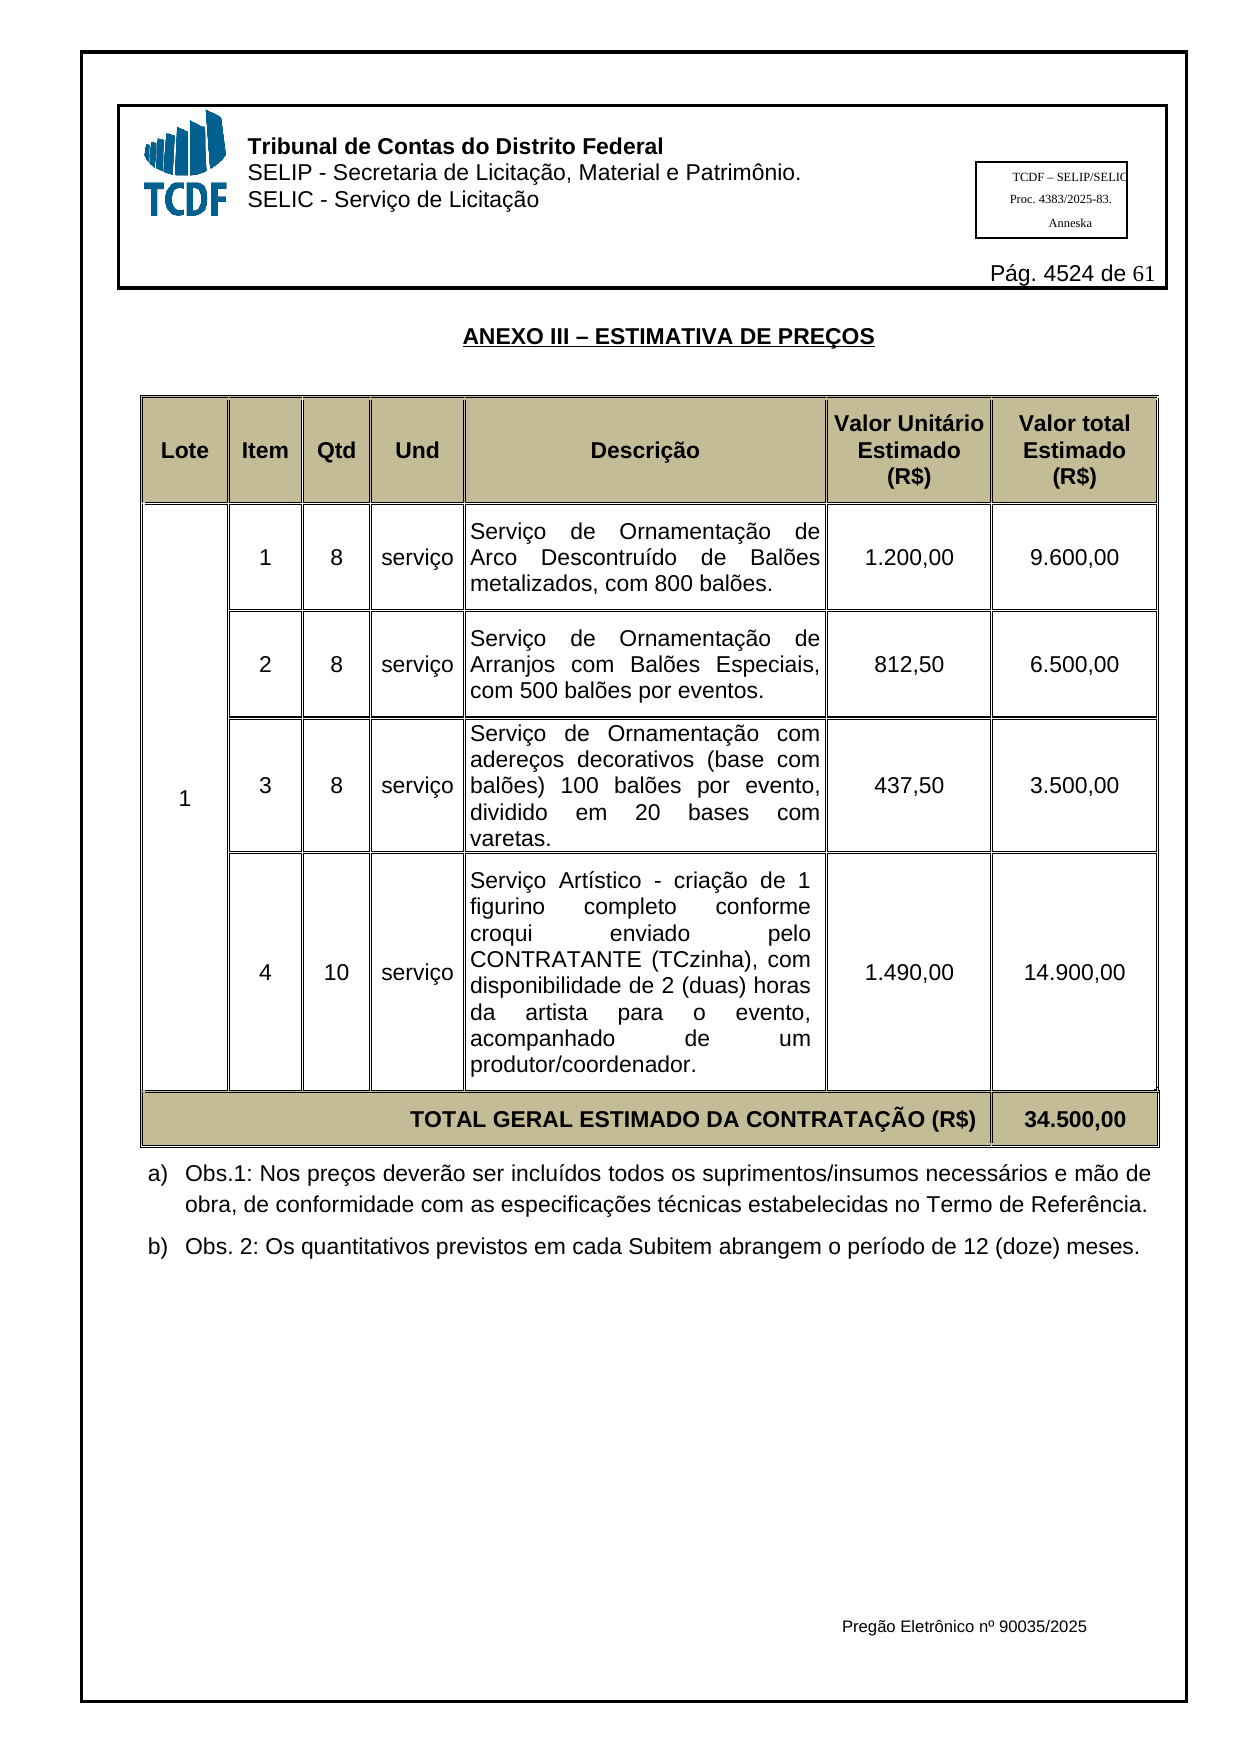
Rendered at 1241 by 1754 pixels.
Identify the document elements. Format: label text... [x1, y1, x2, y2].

table_header Item [228, 398, 302, 502]
table_header Descrição [464, 398, 826, 502]
table_cell 6.500,00 [993, 612, 1156, 716]
table_cell 8 [304, 612, 369, 716]
table_cell 3.500,00 [993, 720, 1156, 851]
table_header Qtd [303, 396, 371, 502]
table_cell 437,50 [828, 720, 990, 851]
table_cell 4 [230, 854, 301, 1090]
table_cell 1 [230, 505, 301, 609]
list Obs. 2: Os quantitativos previstos em cada Subitem abrangem o período de 12 (doze) meses. [148, 1233, 1152, 1259]
table_cell Serviço de Ornamentação de Arco Descontruído de Balões metalizados, com 800 balões. [466, 505, 825, 609]
table_cell 3 [230, 720, 301, 851]
table_cell serviço [372, 612, 463, 716]
list Obs.1: Nos preços deverão ser incluídos todos os suprimentos/insumos necessários e mão de obra, de conformidade com as especificações técnicas estabelecidas no Termo de Referência. [148, 1160, 1152, 1217]
table_header Lote [143, 398, 228, 502]
table_cell Serviço de Ornamentação de Arranjos com Balões Especiais, com 500 balões por eventos. [466, 612, 825, 716]
table_header Valor total Estimado (R$) [992, 398, 1157, 502]
picture [129, 107, 241, 218]
table_cell 34.500,00 [992, 1093, 1157, 1145]
list ANEXO III – ESTIMATIVA DE PREÇOS [191, 323, 1146, 350]
table_header Valor Unitário Estimado (R$) [826, 396, 992, 502]
table_cell serviço [372, 720, 463, 851]
table_cell 9.600,00 [993, 505, 1156, 609]
table_header Und [371, 398, 464, 502]
table_cell 10 [304, 854, 369, 1090]
table_cell 14.900,00 [993, 854, 1156, 1090]
table_cell Serviço Artístico - criação de 1 figurino completo conforme croqui enviado pelo CONTRATANTE (TCzinha), com disponibilidade de 2 (duas) horas da artista para o evento, acompanhado de um produtor/coordenador. [466, 854, 825, 1090]
table_cell TOTAL GERAL ESTIMADO DA CONTRATAÇÃO (R$) [141, 1090, 992, 1145]
table_cell 1.490,00 [828, 854, 990, 1090]
table_cell 8 [304, 505, 369, 609]
table_cell 812,50 [828, 612, 990, 716]
table_cell 8 [304, 720, 369, 851]
table_cell 1 [141, 502, 228, 1090]
table_cell Serviço de Ornamentação com adereços decorativos (base com balões) 100 balões por evento, dividido em 20 bases com varetas. [466, 720, 825, 851]
table_cell serviço [372, 505, 463, 609]
table_cell 2 [230, 612, 301, 716]
table_cell serviço [372, 854, 463, 1090]
table_cell 1.200,00 [828, 505, 990, 609]
